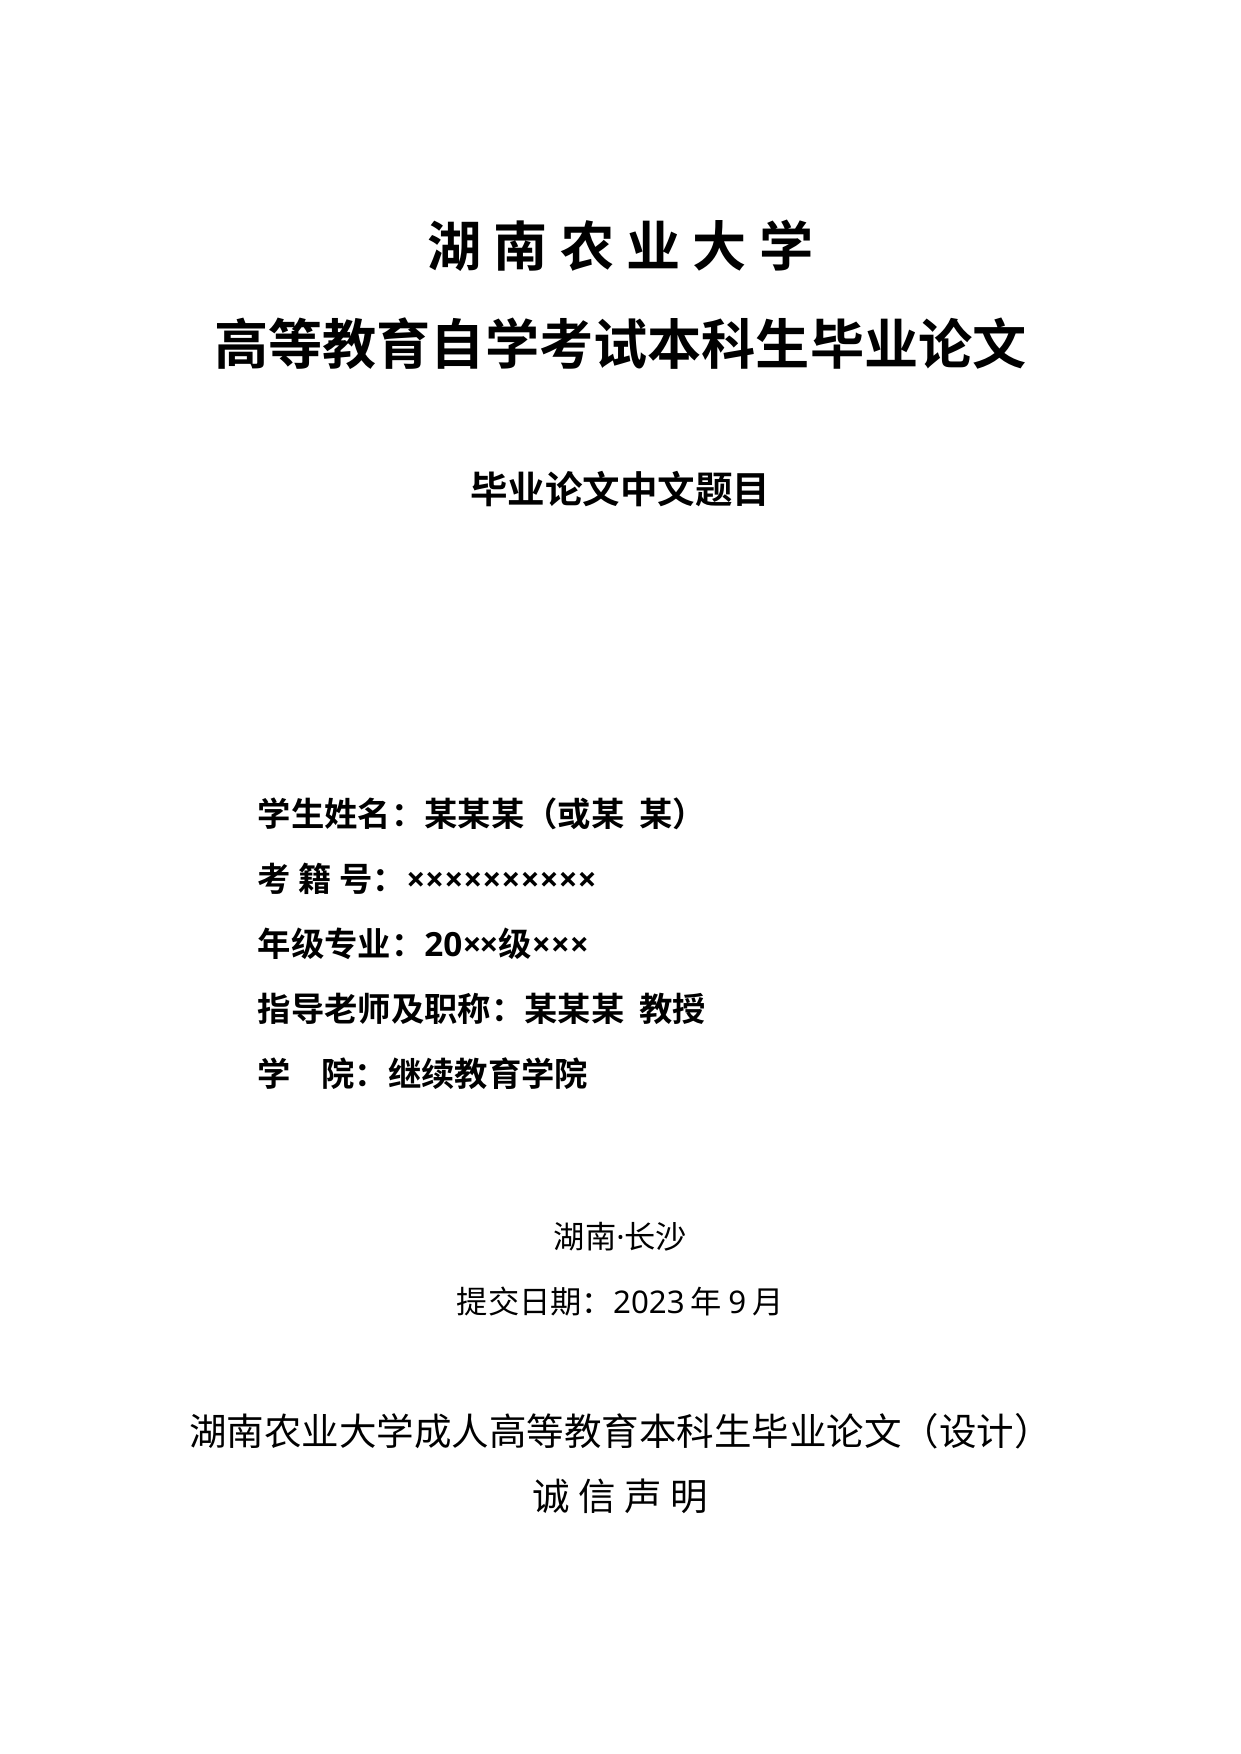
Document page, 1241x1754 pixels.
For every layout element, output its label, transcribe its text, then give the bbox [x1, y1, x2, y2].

text 湖南农业大学成人高等教育本科生毕业论文（设计） [153, 1397, 1087, 1462]
text 毕业论文中文题目 [153, 454, 1087, 519]
text 学 院：继续教育学院 [153, 1039, 1087, 1104]
text 指导老师及职称：某某某 教授 [153, 974, 1087, 1039]
text 学生姓名：某某某（或某 某） [153, 779, 1087, 844]
text 湖南·长沙 [153, 1202, 1087, 1267]
text 高等教育自学考试本科生毕业论文 [153, 292, 1087, 389]
text 年级专业：20××级××× [153, 909, 1087, 974]
text 诚 信 声 明 [153, 1462, 1087, 1527]
text 考 籍 号：×××××××××× [153, 844, 1087, 909]
text 湖 南 农 业 大 学 [153, 194, 1087, 292]
text 提交日期：2023年9月 [153, 1267, 1087, 1332]
